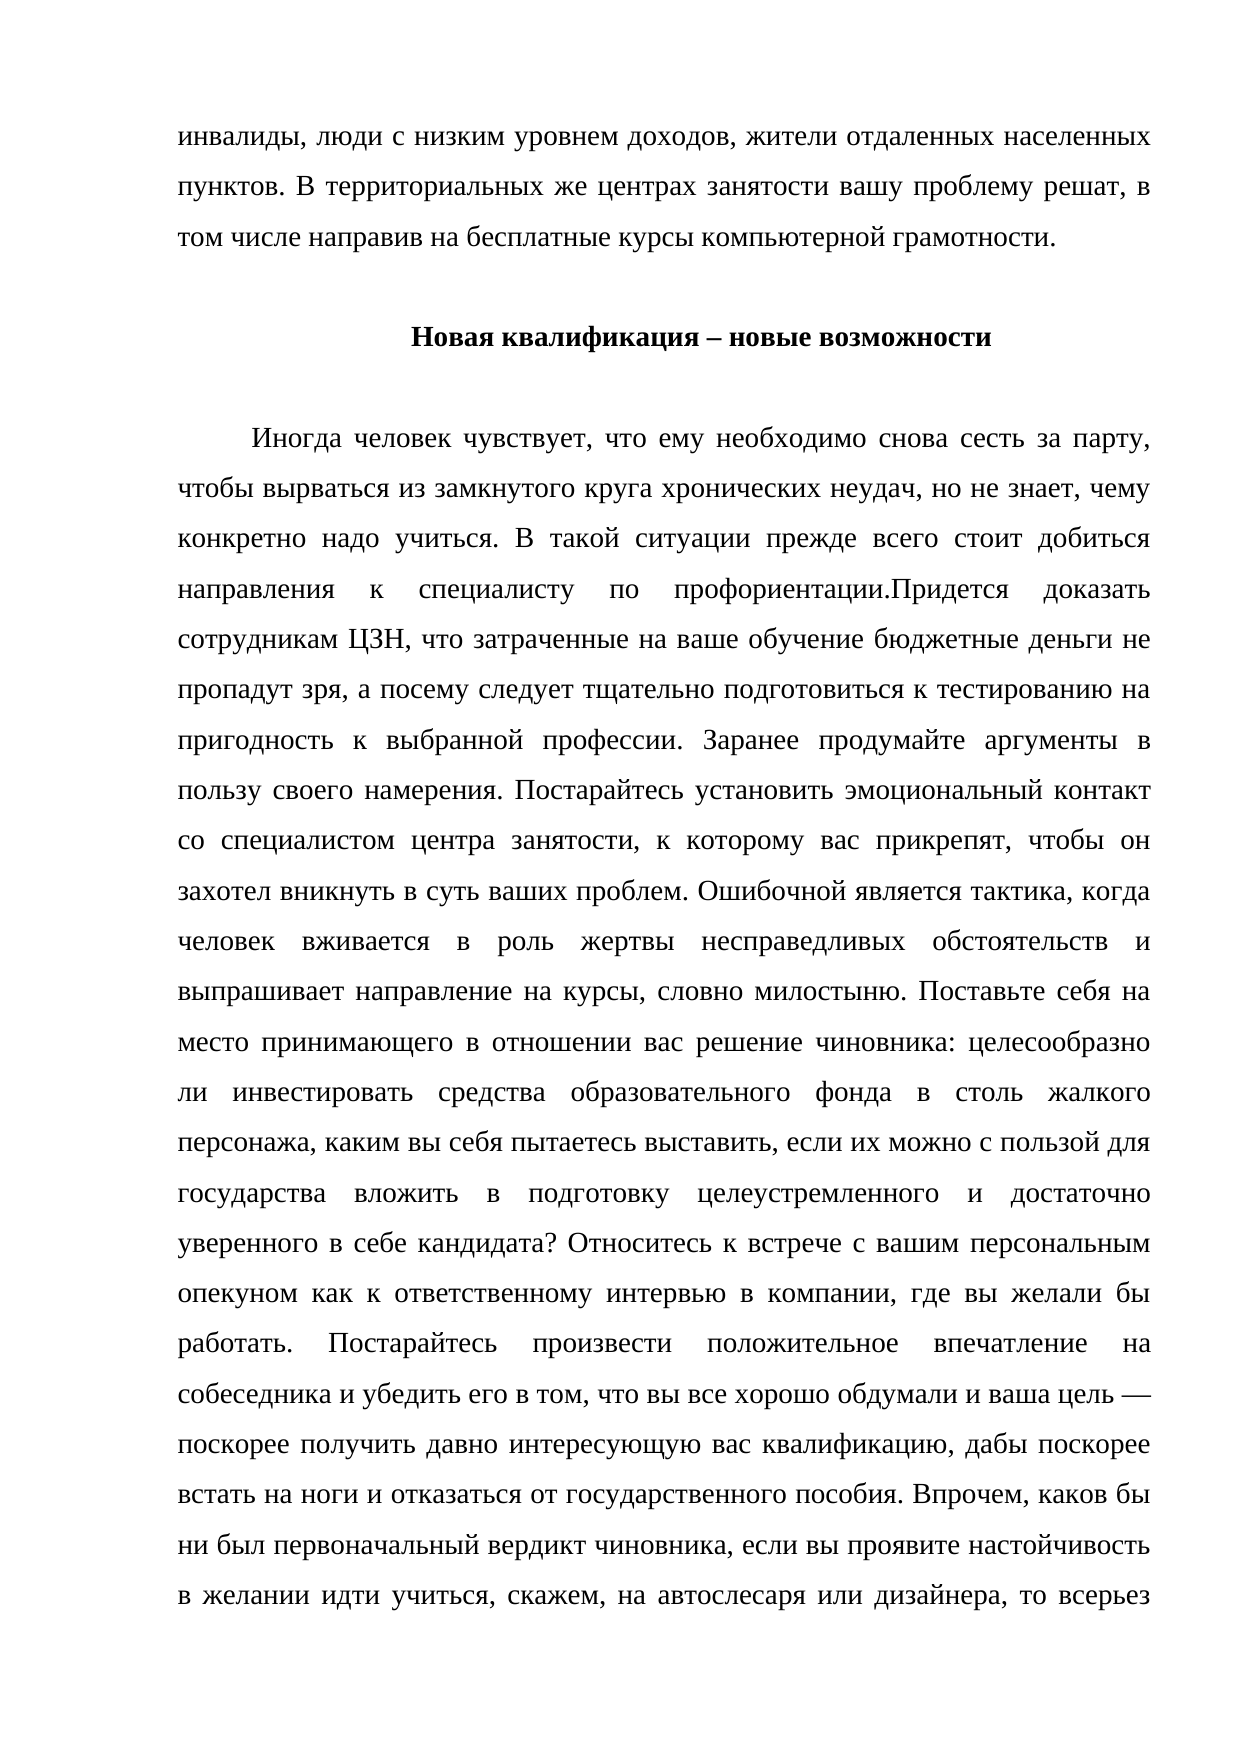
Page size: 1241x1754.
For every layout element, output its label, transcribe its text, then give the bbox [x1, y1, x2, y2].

text Новая квалификация – новые возможности [177, 319, 1152, 353]
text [177, 420, 1152, 1611]
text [177, 118, 1152, 252]
